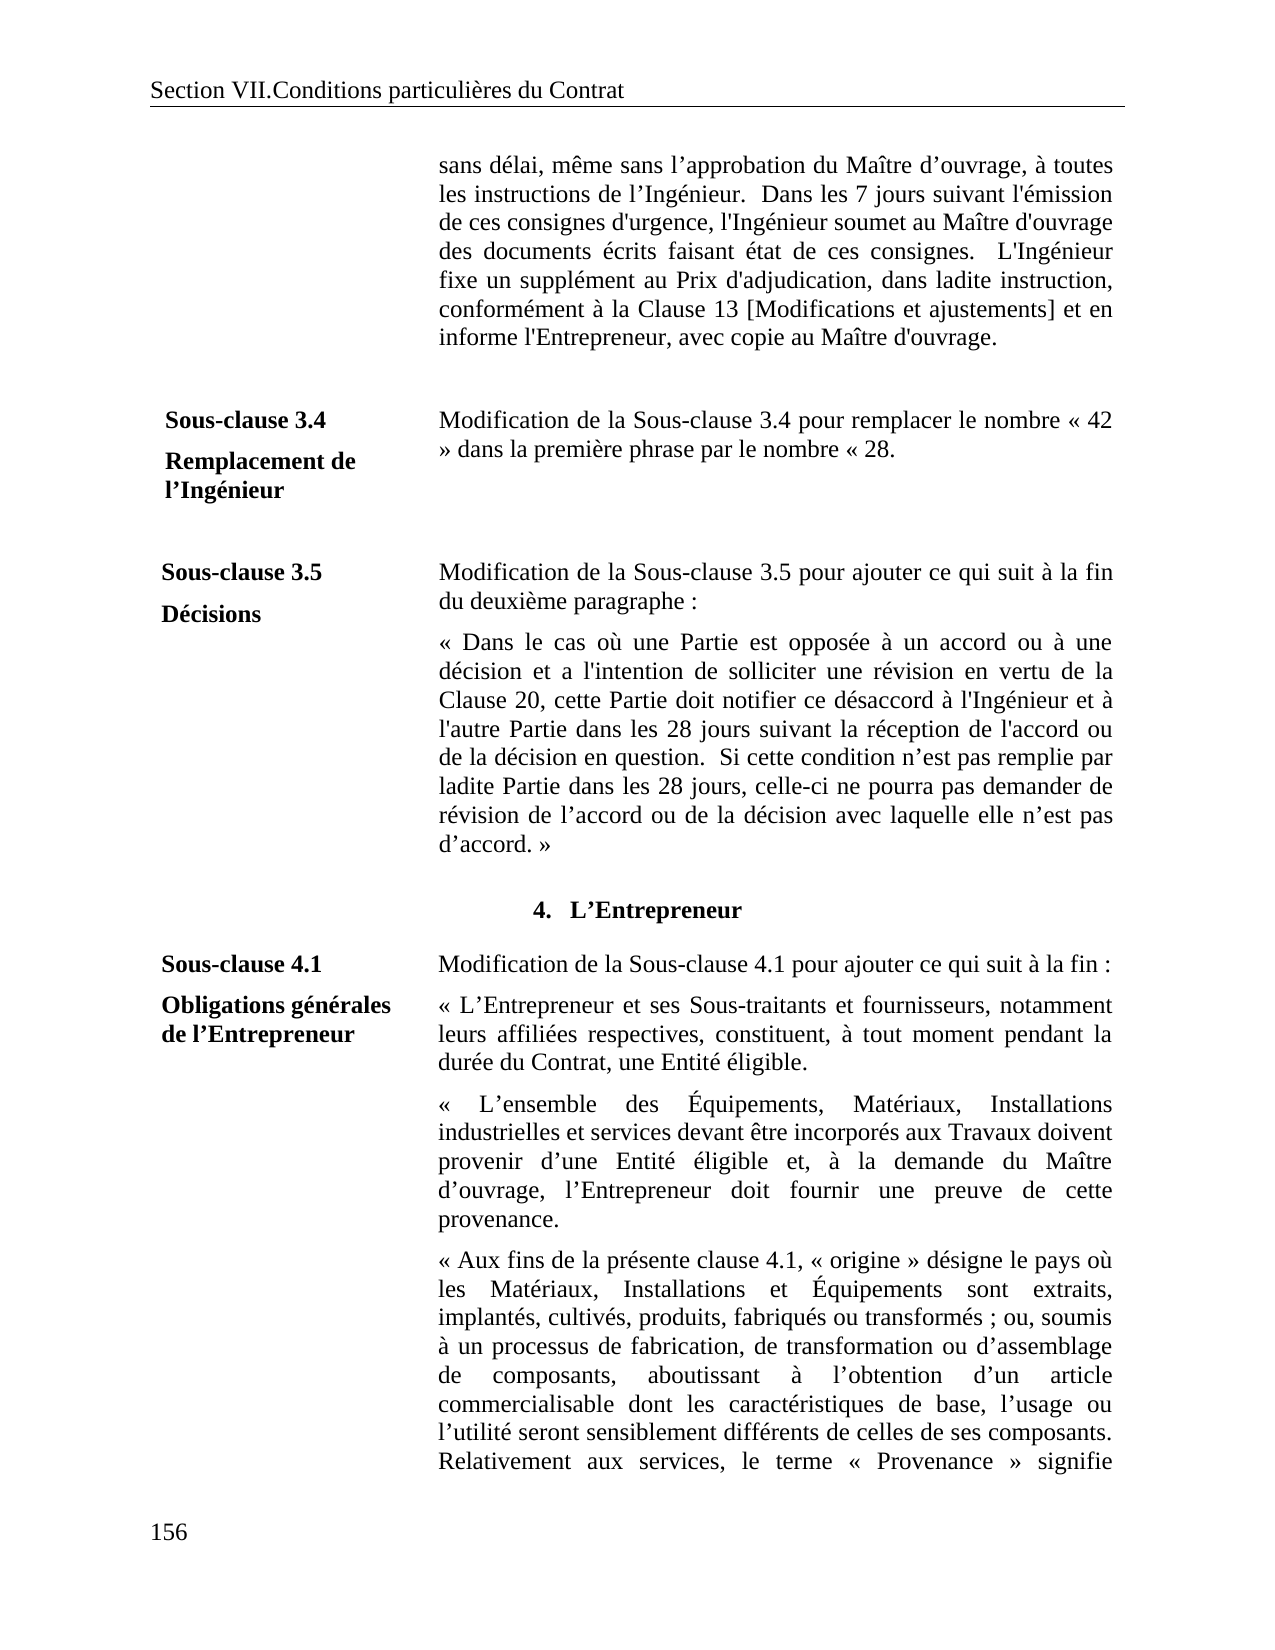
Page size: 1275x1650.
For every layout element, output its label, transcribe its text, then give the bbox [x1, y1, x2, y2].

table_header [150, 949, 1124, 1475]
text L’Entrepreneur [150, 895, 1125, 924]
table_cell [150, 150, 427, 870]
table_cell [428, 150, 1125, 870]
